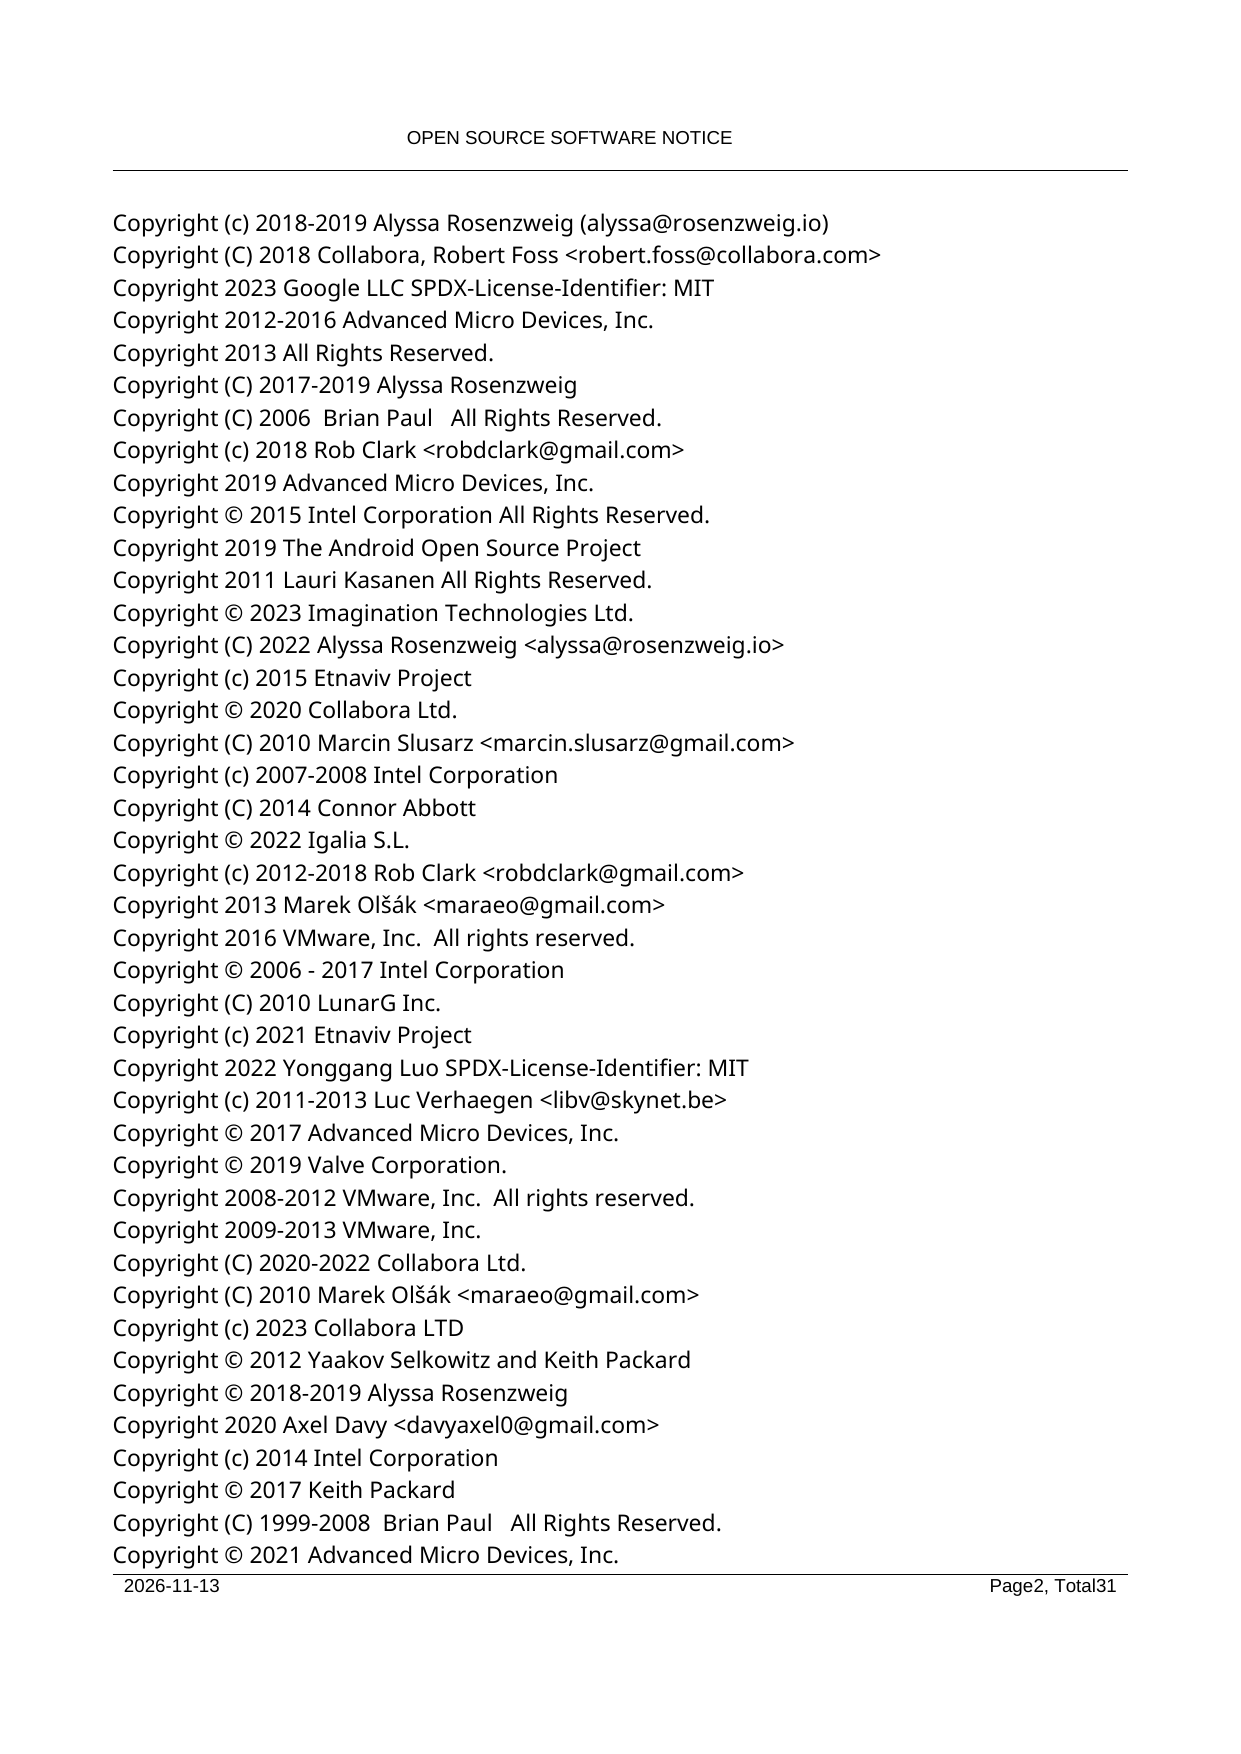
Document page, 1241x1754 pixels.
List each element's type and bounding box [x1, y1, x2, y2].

text [112, 206, 1128, 1571]
